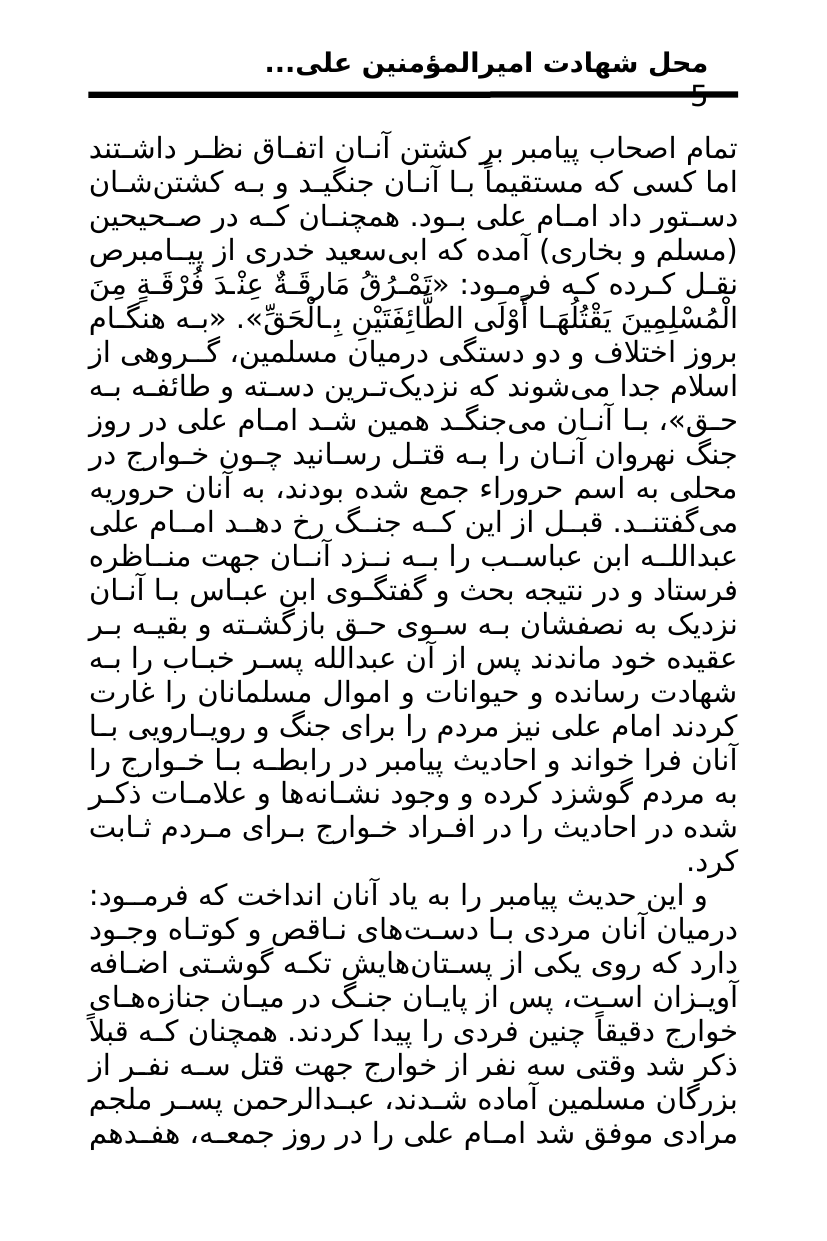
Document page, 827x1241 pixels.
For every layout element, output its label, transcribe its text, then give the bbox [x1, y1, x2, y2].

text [89, 879, 738, 1150]
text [89, 132, 738, 301]
